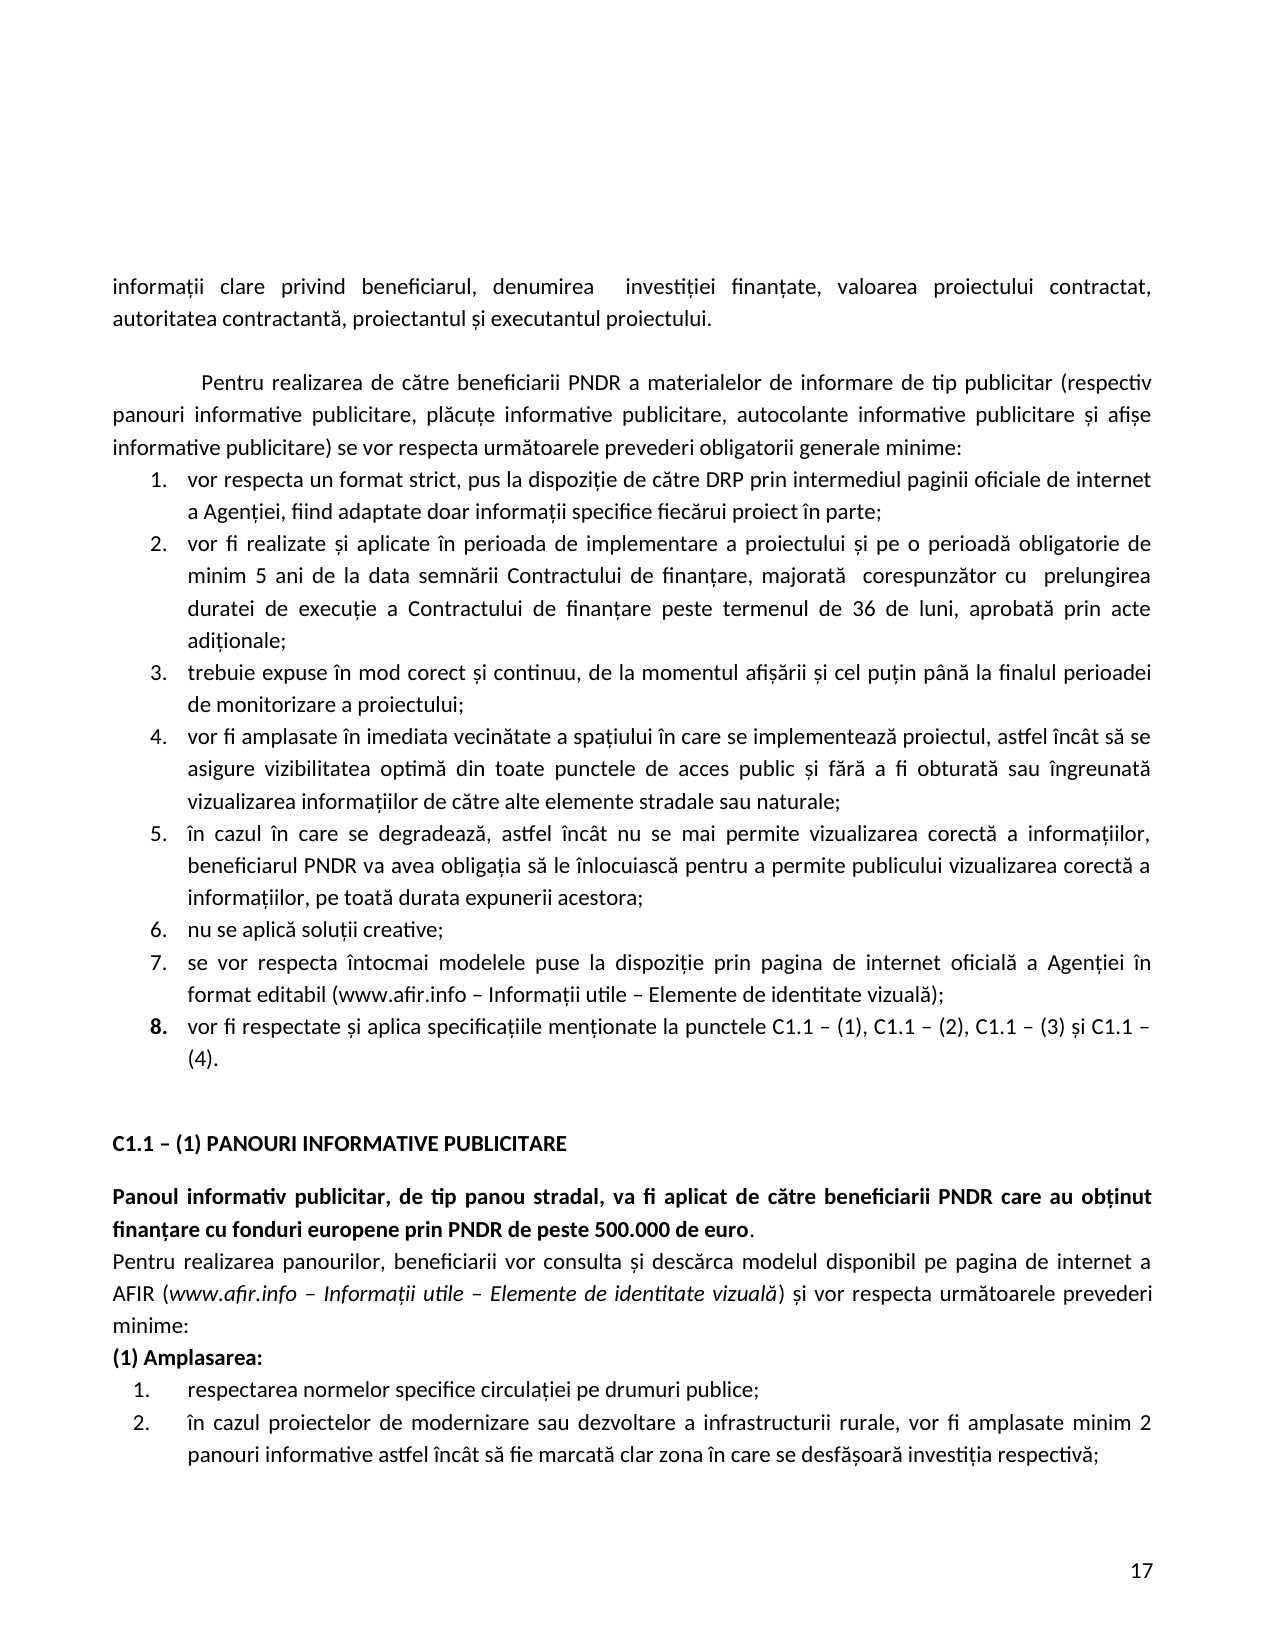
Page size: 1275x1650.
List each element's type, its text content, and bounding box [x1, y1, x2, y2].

text (1) Amplasarea: [112, 1343, 1153, 1371]
list vor fi respectate și aplica specificațiile menționate la punctele C1.1 – (1), C1.1 – (2), C1.1 – (3) și C1.1 – (4). [150, 1012, 1153, 1072]
text Panoul informativ publicitar, de tip panou stradal, va fi aplicat de către beneficiarii PNDR care au obținut finanțare cu fonduri europene prin PNDR de peste 500.000 de euro. [112, 1182, 1153, 1243]
list se vor respecta întocmai modelele puse la dispoziție prin pagina de internet oficială a Agenției în format editabil (www.afir.info – Informații utile – Elemente de identitate vizuală); [150, 948, 1153, 1008]
list respectarea normelor specifice circulației pe drumuri publice; [150, 1376, 1153, 1404]
list nu se aplică soluții creative; [150, 916, 1153, 943]
list în cazul în care se degradează, astfel încât nu se mai permite vizualizarea corectă a informațiilor, beneficiarul PNDR va avea obligația să le înlocuiască pentru a permite publicului vizualizarea corectă a informațiilor, pe toată durata expunerii acestora; [150, 819, 1153, 911]
list trebuie expuse în mod corect și continuu, de la momentul afișării și cel puțin până la finalul perioadei de monitorizare a proiectului; [150, 658, 1153, 718]
text Pentru realizarea panourilor, beneficiarii vor consulta și descărca modelul disponibil pe pagina de internet a AFIR (www.afir.info – Informații utile – Elemente de identitate vizuală) și vor respecta următoarele prevederi minime: [112, 1247, 1153, 1339]
list vor respecta un format strict, pus la dispoziție de către DRP prin intermediul paginii oficiale de internet a Agenției, fiind adaptate doar informații specifice fiecărui proiect în parte; [150, 465, 1153, 525]
list vor fi amplasate în imediata vecinătate a spațiului în care se implementează proiectul, astfel încât să se asigure vizibilitatea optimă din toate punctele de acces public și fără a fi obturată sau îngreunată vizualizarea informațiilor de către alte elemente stradale sau naturale; [150, 722, 1153, 815]
list în cazul proiectelor de modernizare sau dezvoltare a infrastructurii rurale, vor fi amplasate minim 2 panouri informative astfel încât să fie marcată clar zona în care se desfășoară investiția respectivă; [150, 1408, 1153, 1468]
list vor fi realizate și aplicate în perioada de implementare a proiectului și pe o perioadă obligatorie de minim 5 ani de la data semnării Contractului de finanțare, majorată corespunzător cu prelungirea duratei de execuție a Contractului de finanțare peste termenul de 36 de luni, aprobată prin acte adiționale; [150, 529, 1153, 654]
text Pentru realizarea de către beneficiarii PNDR a materialelor de informare de tip publicitar (respectiv panouri informative publicitare, plăcuțe informative publicitare, autocolante informative publicitare și afișe informative publicitare) se vor respecta următoarele prevederi obligatorii generale minime: [112, 368, 1153, 461]
text C1.1 – (1) PANOURI INFORMATIVE PUBLICITARE [112, 1129, 1153, 1157]
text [112, 272, 1153, 332]
